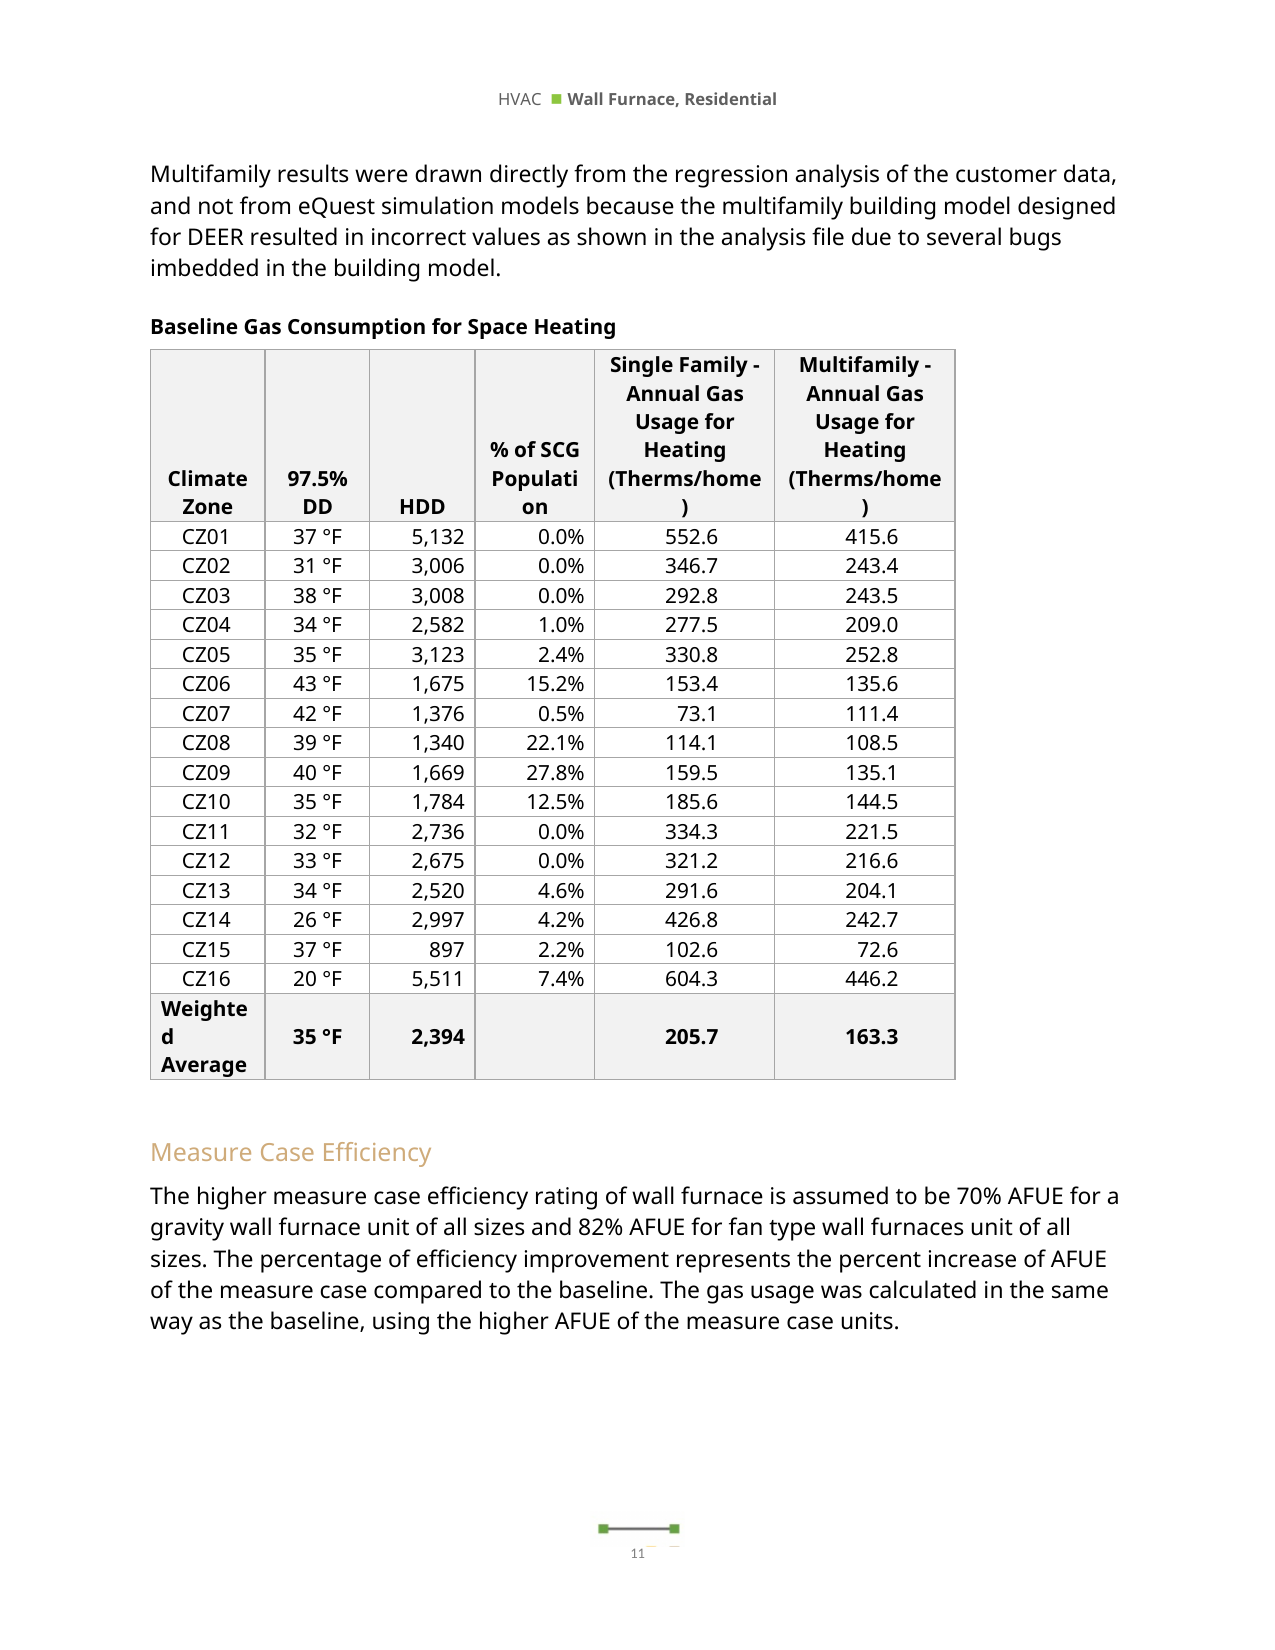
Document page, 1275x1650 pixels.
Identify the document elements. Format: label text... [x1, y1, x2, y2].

table_header Single Family - Annual Gas Usage for Heating (Therms/home) [595, 350, 774, 521]
table_cell CZ06 [151, 669, 264, 698]
table_cell 5,511 [370, 964, 474, 993]
table_cell 2.2% [476, 935, 594, 963]
table_cell 252.8 [775, 640, 954, 668]
table_cell 7.4% [476, 964, 594, 993]
table_cell 31 °F [266, 551, 369, 580]
table_header Multifamily - Annual Gas Usage for Heating (Therms/home) [775, 350, 954, 521]
table_cell 1.0% [476, 610, 594, 639]
table_cell 35 °F [266, 640, 369, 668]
table_cell 1,784 [370, 787, 474, 816]
table_cell 27.8% [476, 758, 594, 786]
table_cell 897 [370, 935, 474, 963]
table_cell CZ10 [151, 787, 264, 816]
table_cell 32 °F [266, 817, 369, 845]
table_cell 426.8 [595, 905, 774, 934]
table_cell 243.4 [775, 551, 954, 580]
table_cell 604.3 [595, 964, 774, 993]
table_cell CZ12 [151, 846, 264, 875]
table_cell 1,669 [370, 758, 474, 786]
table_cell 163.3 [775, 994, 954, 1079]
table_cell 216.6 [775, 846, 954, 875]
table_cell CZ02 [151, 551, 264, 580]
table_cell CZ09 [151, 758, 264, 786]
table_cell 111.4 [775, 699, 954, 727]
table_cell 12.5% [476, 787, 594, 816]
table_cell 37 °F [266, 522, 369, 550]
table_cell 221.5 [775, 817, 954, 845]
table_cell 108.5 [775, 728, 954, 757]
table_cell CZ01 [151, 522, 264, 550]
table_cell 4.6% [476, 876, 594, 904]
table_cell 34 °F [266, 610, 369, 639]
table_cell 2,394 [370, 994, 474, 1079]
table_cell 114.1 [595, 728, 774, 757]
table_cell 153.4 [595, 669, 774, 698]
table_cell 185.6 [595, 787, 774, 816]
table_cell 37 °F [266, 935, 369, 963]
table_cell 330.8 [595, 640, 774, 668]
table_cell 1,340 [370, 728, 474, 757]
table_cell 34 °F [266, 876, 369, 904]
table_cell 2.4% [476, 640, 594, 668]
table_cell 415.6 [775, 522, 954, 550]
table_cell 0.0% [476, 581, 594, 609]
table_cell CZ04 [151, 610, 264, 639]
table_cell CZ16 [151, 964, 264, 993]
table_cell 3,008 [370, 581, 474, 609]
picture [589, 1512, 684, 1547]
table_cell 243.5 [775, 581, 954, 609]
table_cell [476, 994, 594, 1079]
table_cell 291.6 [595, 876, 774, 904]
table_cell CZ13 [151, 876, 264, 904]
table_cell CZ08 [151, 728, 264, 757]
table_cell 35 °F [266, 787, 369, 816]
table_cell 292.8 [595, 581, 774, 609]
table_cell 144.5 [775, 787, 954, 816]
table_cell 35 °F [266, 994, 369, 1079]
table_cell 33 °F [266, 846, 369, 875]
table_header Climate Zone [151, 350, 264, 521]
text Baseline gas consumption for space heating [150, 312, 1125, 341]
table_cell 15.2% [476, 669, 594, 698]
table_cell 5,132 [370, 522, 474, 550]
table_cell Weighted Average [151, 994, 264, 1079]
table_cell 2,675 [370, 846, 474, 875]
table_cell 0.0% [476, 522, 594, 550]
table_cell 2,582 [370, 610, 474, 639]
table_cell 446.2 [775, 964, 954, 993]
table_cell 321.2 [595, 846, 774, 875]
table_cell 4.2% [476, 905, 594, 934]
table_cell 0.0% [476, 551, 594, 580]
table_cell 38 °F [266, 581, 369, 609]
table_cell 20 °F [266, 964, 369, 993]
table_cell CZ11 [151, 817, 264, 845]
table_cell 209.0 [775, 610, 954, 639]
table_cell CZ15 [151, 935, 264, 963]
table_header % of SCG Population [476, 350, 594, 521]
table_cell 2,997 [370, 905, 474, 934]
table_cell 205.7 [595, 994, 774, 1079]
table_cell 3,123 [370, 640, 474, 668]
table_cell CZ14 [151, 905, 264, 934]
text Multifamily results were drawn directly from the regression analysis of the customer data, and not from eQuest simulation models because the multifamily building model designed for DEER resulted in incorrect values as shown in the analysis file due to several bugs imbedded in the building model. [150, 158, 1125, 283]
table_cell 39 °F [266, 728, 369, 757]
table_cell 40 °F [266, 758, 369, 786]
table_cell CZ05 [151, 640, 264, 668]
table_cell 43 °F [266, 669, 369, 698]
table_cell 42 °F [266, 699, 369, 727]
table_cell CZ03 [151, 581, 264, 609]
table_cell 552.6 [595, 522, 774, 550]
table_cell 334.3 [595, 817, 774, 845]
subtitle Measure Case Efficiency [150, 1136, 1125, 1167]
table_cell 72.6 [775, 935, 954, 963]
text The higher measure case efficiency rating of wall furnace is assumed to be 70% AFUE for a gravity wall furnace unit of all sizes and 82% AFUE for fan type wall furnaces unit of all sizes. The percentage of efficiency improvement represents the percent increase of AFUE of the measure case compared to the baseline. The gas usage was calculated in the same way as the baseline, using the higher AFUE of the measure case units. [150, 1180, 1125, 1336]
table_cell CZ07 [151, 699, 264, 727]
table_cell 3,006 [370, 551, 474, 580]
table_cell 22.1% [476, 728, 594, 757]
table_cell 242.7 [775, 905, 954, 934]
table_cell 73.1 [595, 699, 774, 727]
table_cell 135.6 [775, 669, 954, 698]
table_header 97.5% DD [266, 350, 369, 521]
table_cell 0.0% [476, 846, 594, 875]
table_cell 1,376 [370, 699, 474, 727]
table_cell 135.1 [775, 758, 954, 786]
table_cell 2,520 [370, 876, 474, 904]
table_cell 2,736 [370, 817, 474, 845]
table_cell 204.1 [775, 876, 954, 904]
table_cell 159.5 [595, 758, 774, 786]
table_cell 0.0% [476, 817, 594, 845]
table_header HDD [370, 350, 474, 521]
table_cell 277.5 [595, 610, 774, 639]
table_cell 0.5% [476, 699, 594, 727]
table_cell 26 °F [266, 905, 369, 934]
table_cell 102.6 [595, 935, 774, 963]
table_cell 1,675 [370, 669, 474, 698]
table_cell 346.7 [595, 551, 774, 580]
